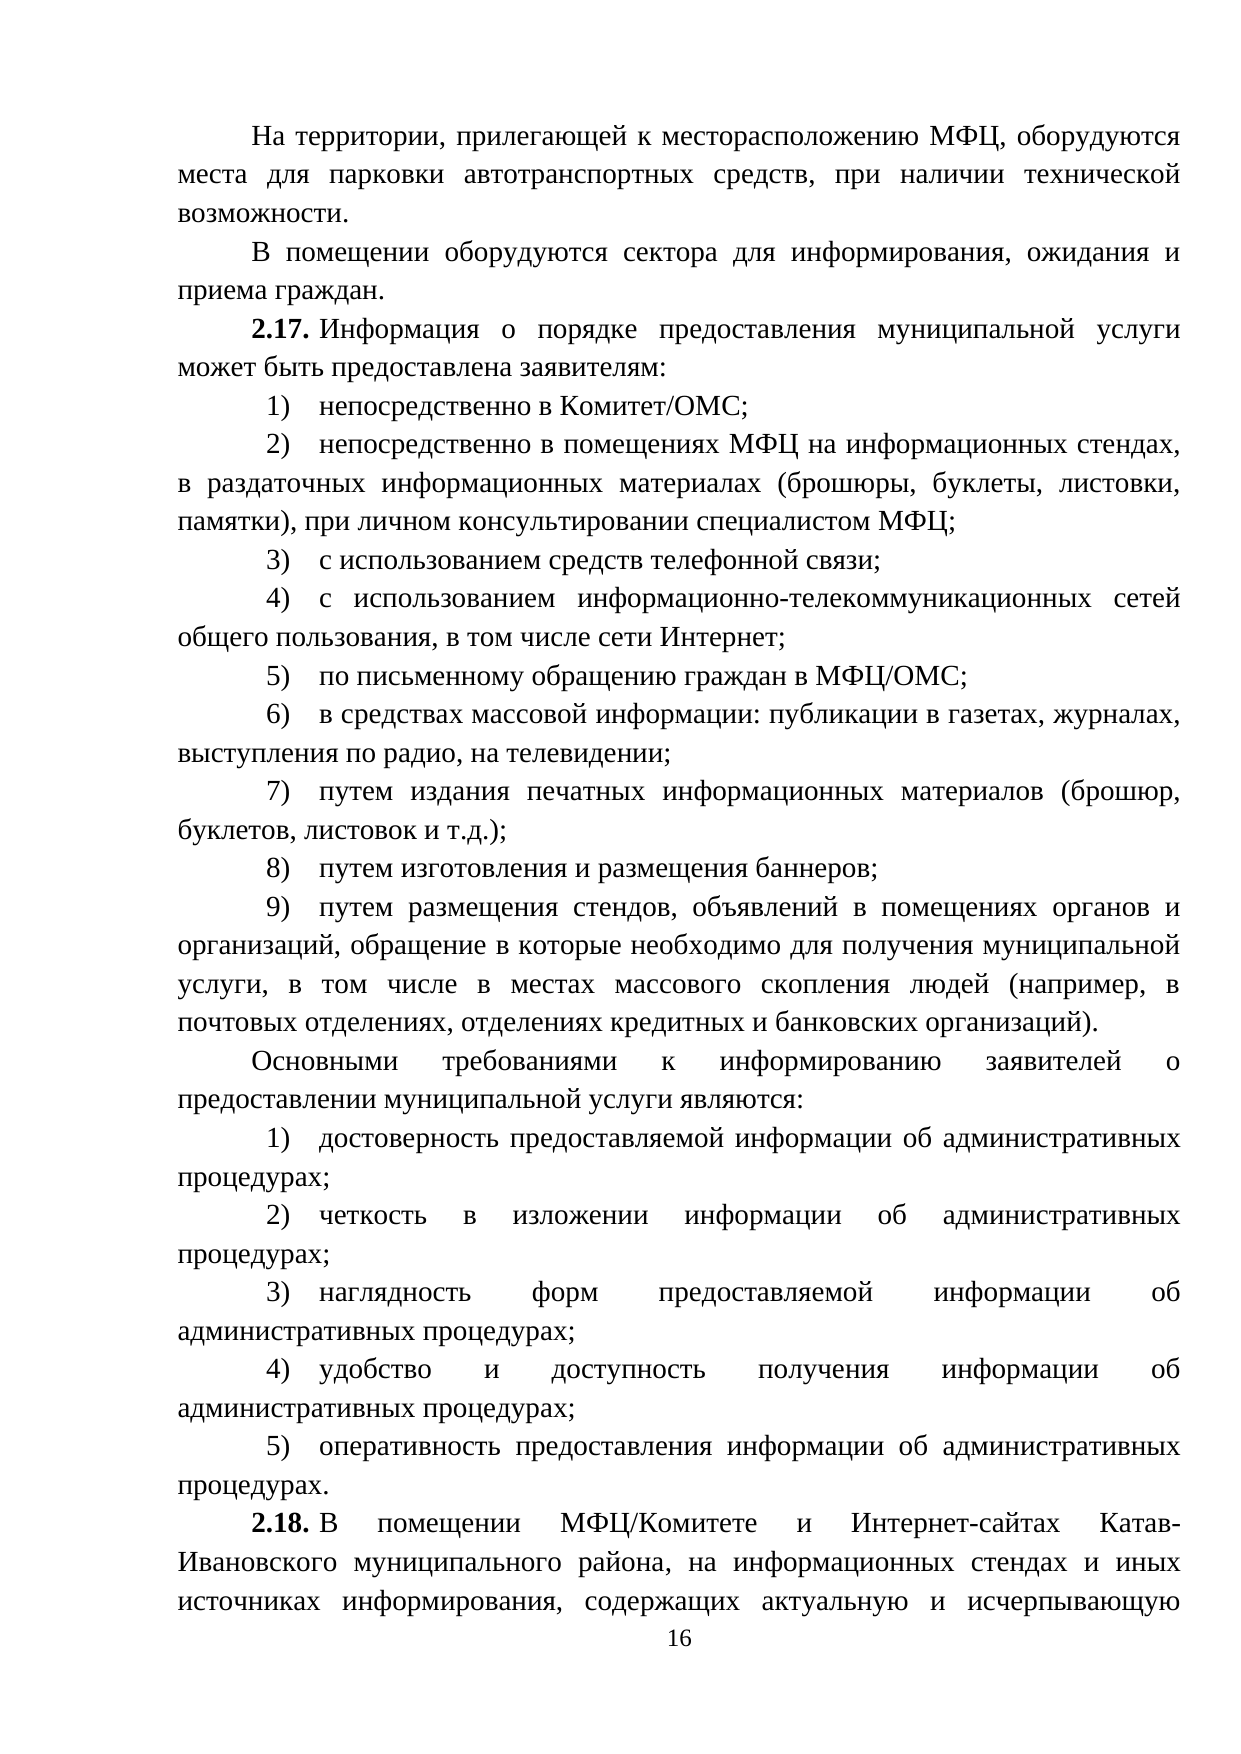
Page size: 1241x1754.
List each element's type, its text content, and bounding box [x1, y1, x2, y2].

list по письменному обращению граждан в МФЦ/ОМС; [177, 658, 1181, 691]
list достоверность предоставляемой информации об административных процедурах; [177, 1120, 1181, 1192]
text Основными требованиями к информированию заявителей о предоставлении муниципальной услуги являются: [177, 1043, 1181, 1115]
list путем изготовления и размещения баннеров; [177, 850, 1181, 884]
text На территории, прилегающей к месторасположению МФЦ, оборудуются места для парковки автотранспортных средств, при наличии технической возможности. [177, 118, 1181, 229]
list с использованием средств телефонной связи; [177, 542, 1181, 576]
list путем издания печатных информационных материалов (брошюр, буклетов, листовок и т.д.); [177, 773, 1181, 845]
list четкость в изложении информации об административных процедурах; [177, 1197, 1181, 1269]
text В помещении оборудуются сектора для информирования, ожидания и приема граждан. [177, 234, 1181, 306]
list непосредственно в Комитет/ОМС; [177, 388, 1181, 421]
text 2.17. Информация о порядке предоставления муниципальной услуги может быть предоставлена заявителям: [177, 311, 1181, 383]
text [177, 1506, 1181, 1616]
list наглядность форм предоставляемой информации об административных процедурах; [177, 1274, 1181, 1346]
list с использованием информационно-телекоммуникационных сетей общего пользования, в том числе сети Интернет; [177, 581, 1181, 653]
list оперативность предоставления информации об административных процедурах. [177, 1428, 1181, 1501]
list путем размещения стендов, объявлений в помещениях органов и организаций, обращение в которые необходимо для получения муниципальной услуги, в том числе в местах массового скопления людей (например, в почтовых отделениях, отделениях кредитных и банковских организаций). [177, 889, 1181, 1038]
list непосредственно в помещениях МФЦ на информационных стендах, в раздаточных информационных материалах (брошюры, буклеты, листовки, памятки), при личном консультировании специалистом МФЦ; [177, 426, 1181, 537]
list в средствах массовой информации: публикации в газетах, журналах, выступления по радио, на телевидении; [177, 696, 1181, 768]
list удобство и доступность получения информации об административных процедурах; [177, 1351, 1181, 1423]
